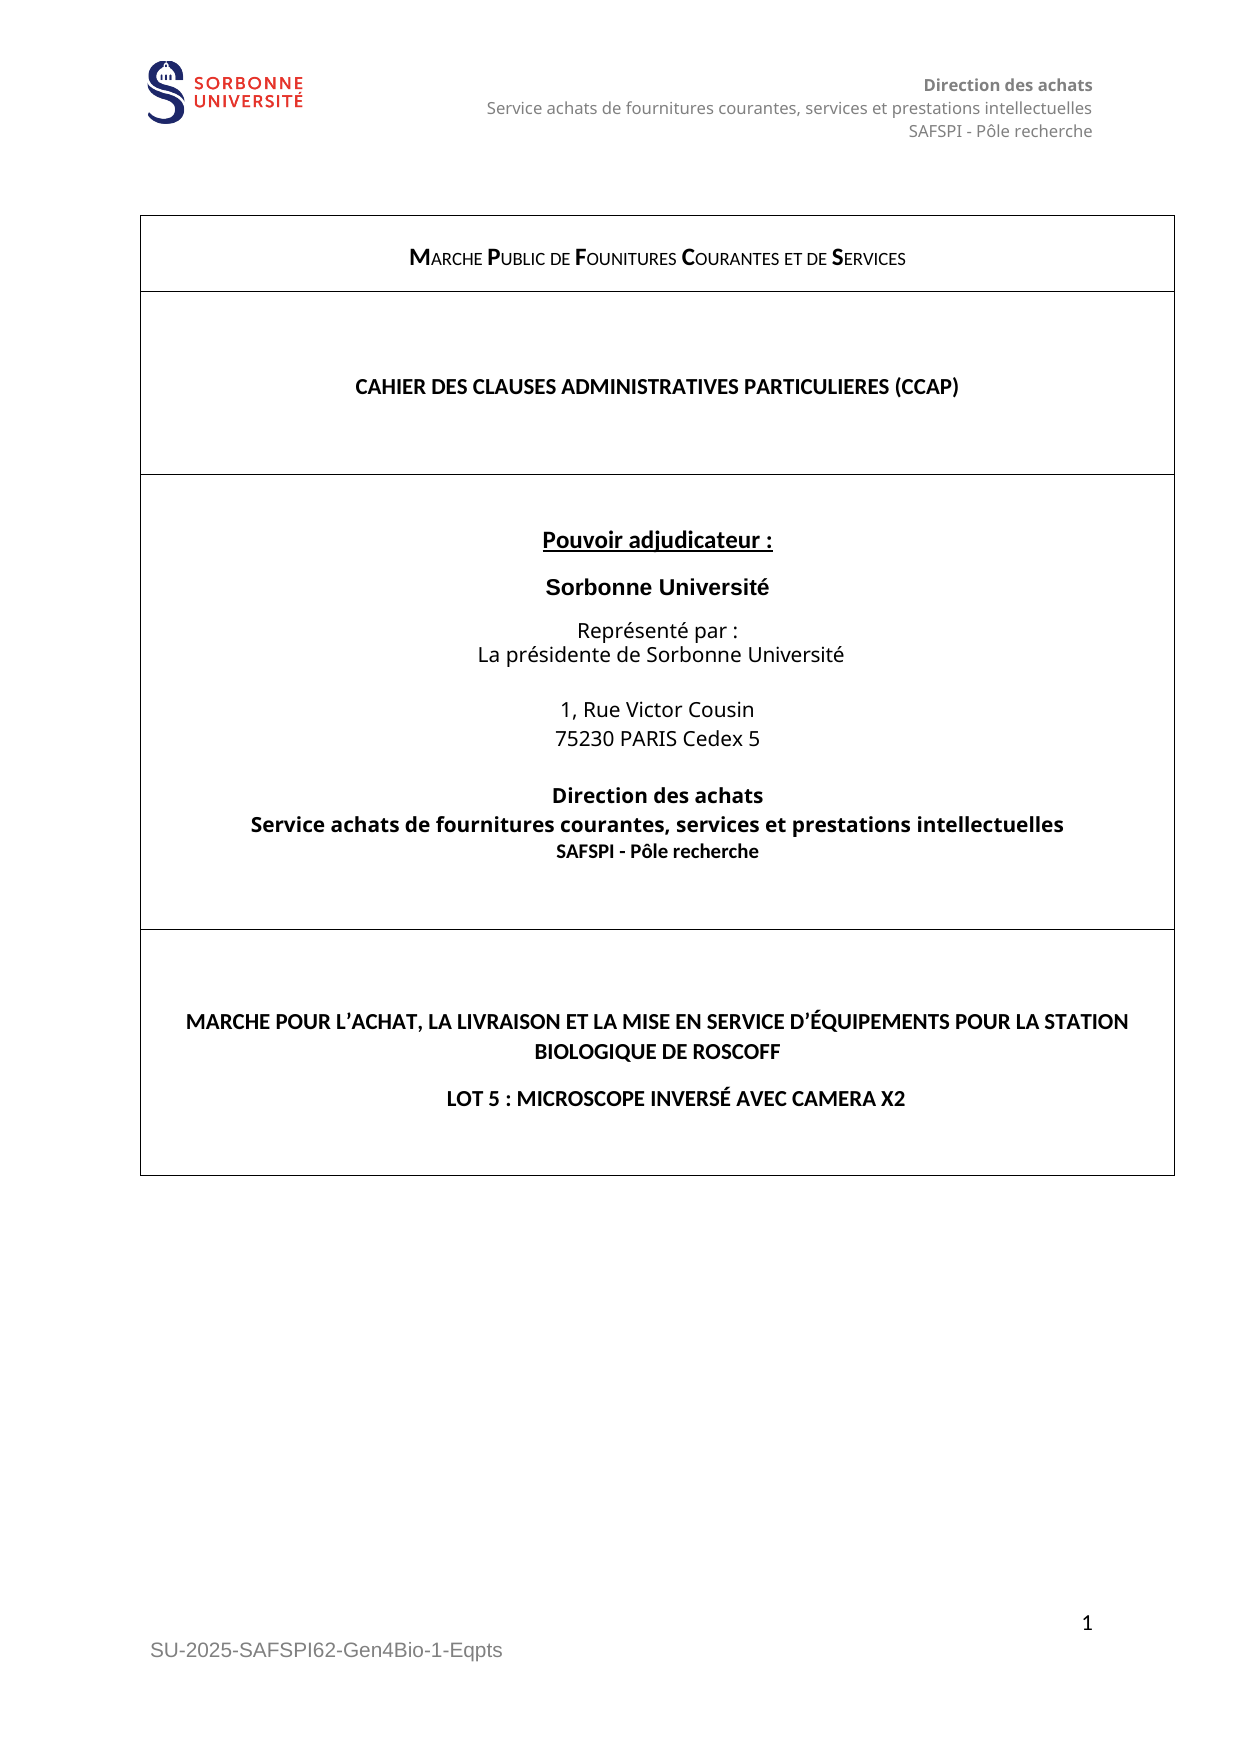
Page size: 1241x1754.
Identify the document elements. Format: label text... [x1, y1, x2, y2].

table_header MARCHE PUBLIC DE FOUNITURES COURANTES ET DE SERVICES [141, 216, 1174, 291]
picture [147, 61, 303, 124]
table_cell CAHIER DES CLAUSES ADMINISTRATIVES PARTICULIERES (CCAP) [141, 292, 1174, 474]
table_cell MARCHE POUR l’Achat, la livraison et la mise en service d’équipements pour la station biologique de roscoff Lot 5 : Microscope inversé avec camera x2 [141, 930, 1174, 1175]
table_cell Pouvoir adjudicateur : Sorbonne Université Représenté par : La présidente de Sorbonne Université 1, Rue Victor Cousin 75230 PARIS Cedex 5 Direction des achats Service achats de fournitures courantes, services et prestations intellectuelles SAFSPI - Pôle recherche [141, 475, 1174, 929]
